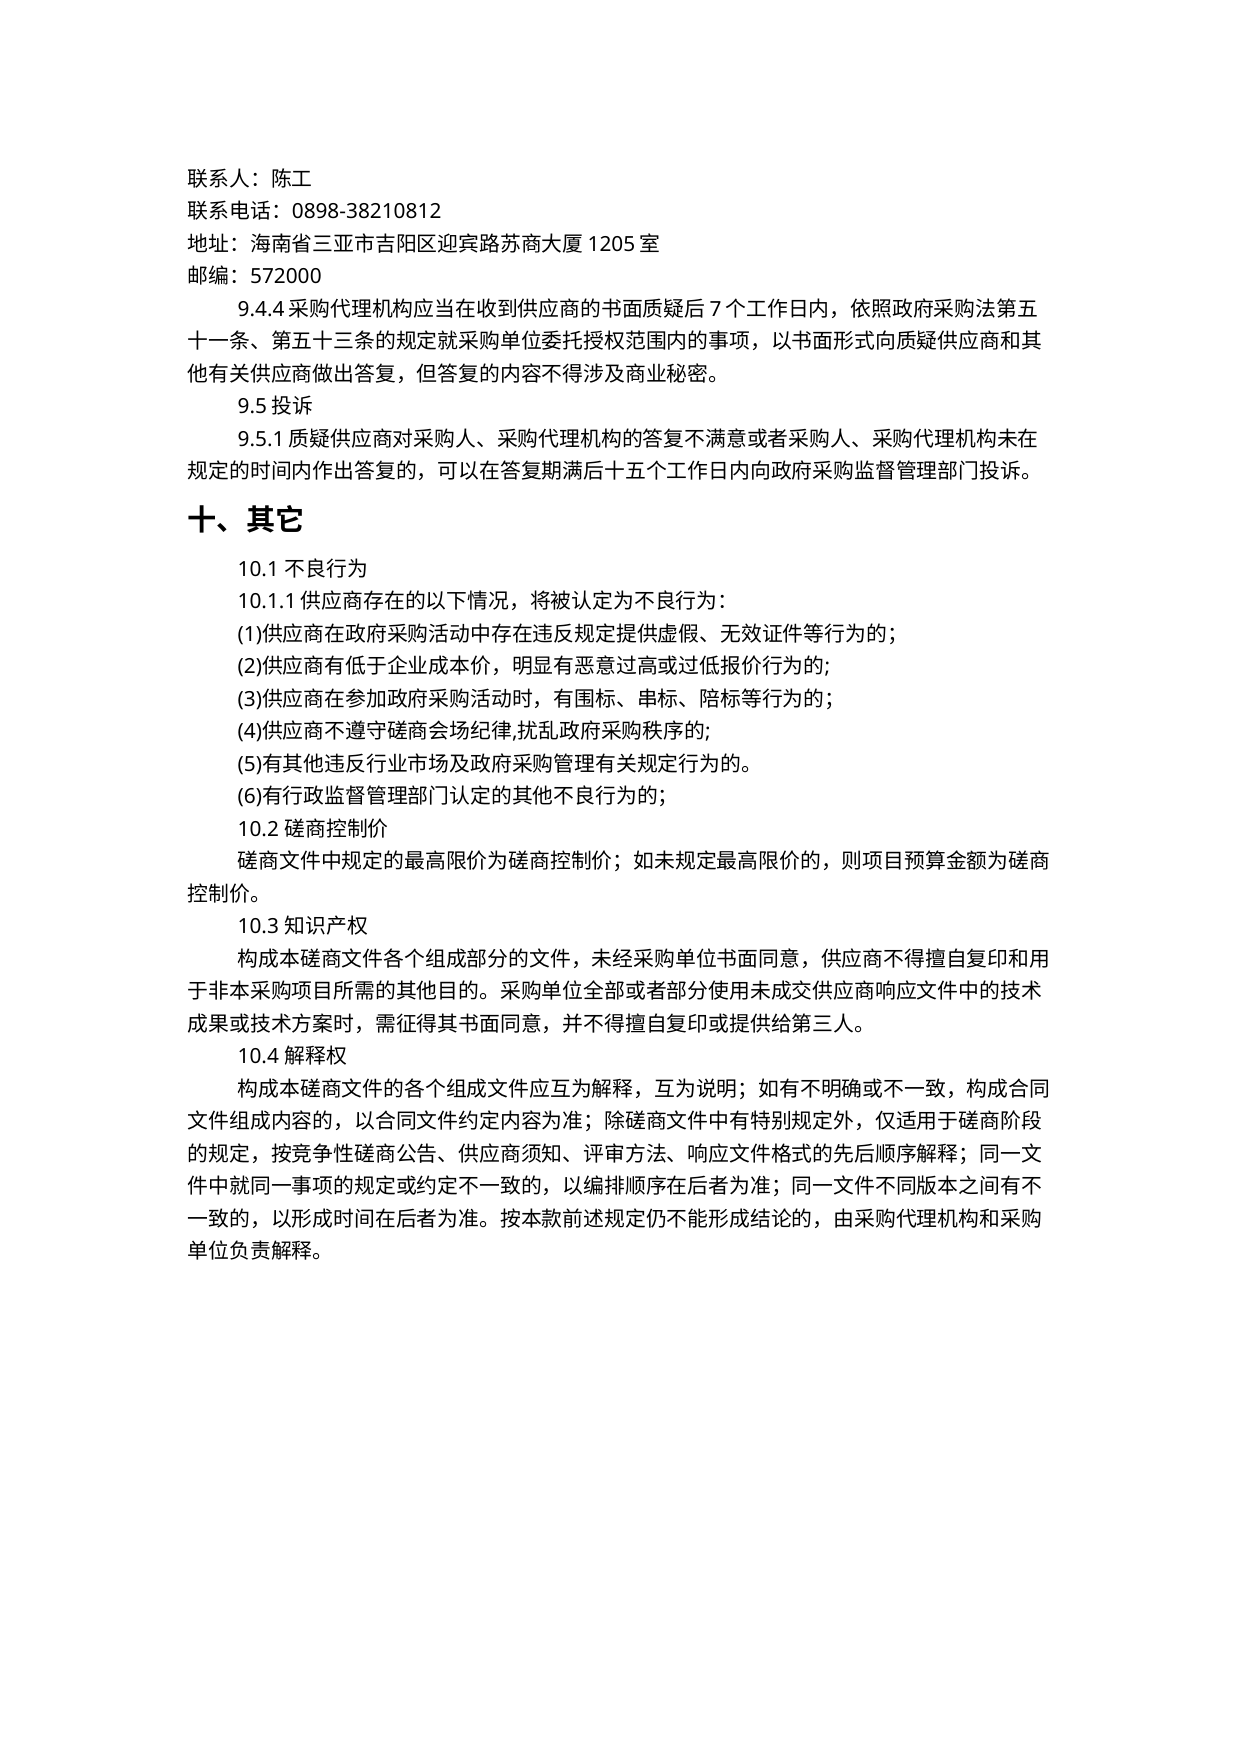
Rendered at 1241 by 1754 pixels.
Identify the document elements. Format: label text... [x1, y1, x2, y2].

text 联系电话：0898-38210812 [187, 194, 1053, 227]
text (1)供应商在政府采购活动中存在违反规定提供虚假、无效证件等行为的； [187, 617, 1053, 649]
text 10.1.1供应商存在的以下情况，将被认定为不良行为： [187, 584, 1053, 617]
text (5)有其他违反行业市场及政府采购管理有关规定行为的。 [187, 747, 1053, 779]
text 9.5.1质疑供应商对采购人、采购代理机构的答复不满意或者采购人、采购代理机构未在规定的时间内作出答复的，可以在答复期满后十五个工作日内向政府采购监督管理部门投诉。 [187, 422, 1053, 487]
text 9.4.4采购代理机构应当在收到供应商的书面质疑后7个工作日内，依照政府采购法第五十一条、第五十三条的规定就采购单位委托授权范围内的事项，以书面形式向质疑供应商和其他有关供应商做出答复，但答复的内容不得涉及商业秘密。 [187, 292, 1053, 389]
text 10.2 磋商控制价 [187, 812, 1053, 844]
text 10.1 不良行为 [187, 552, 1053, 584]
text (6)有行政监督管理部门认定的其他不良行为的； [187, 779, 1053, 812]
text 9.5投诉 [187, 389, 1053, 422]
text 构成本磋商文件的各个组成文件应互为解释，互为说明；如有不明确或不一致，构成合同文件组成内容的，以合同文件约定内容为准；除磋商文件中有特别规定外，仅适用于磋商阶段的规定，按竞争性磋商公告、供应商须知、评审方法、响应文件格式的先后顺序解释；同一文件中就同一事项的规定或约定不一致的，以编排顺序在后者为准；同一文件不同版本之间有不一致的，以形成时间在后者为准。按本款前述规定仍不能形成结论的，由采购代理机构和采购单位负责解释。 [187, 1072, 1053, 1267]
text 10.3 知识产权 [187, 909, 1053, 942]
text (2)供应商有低于企业成本价，明显有恶意过高或过低报价行为的; [187, 649, 1053, 682]
text (3)供应商在参加政府采购活动时，有围标、串标、陪标等行为的； [187, 682, 1053, 714]
text 联系人：陈工 [187, 162, 1053, 194]
text 邮编：572000 [187, 259, 1053, 292]
text 磋商文件中规定的最高限价为磋商控制价；如未规定最高限价的，则项目预算金额为磋商控制价。 [187, 844, 1053, 909]
text 十、其它 [187, 487, 1053, 552]
text 10.4 解释权 [187, 1039, 1053, 1072]
text 地址：海南省三亚市吉阳区迎宾路苏商大厦1205室 [187, 227, 1053, 259]
text 构成本磋商文件各个组成部分的文件，未经采购单位书面同意，供应商不得擅自复印和用于非本采购项目所需的其他目的。采购单位全部或者部分使用未成交供应商响应文件中的技术成果或技术方案时，需征得其书面同意，并不得擅自复印或提供给第三人。 [187, 942, 1053, 1039]
text (4)供应商不遵守磋商会场纪律,扰乱政府采购秩序的; [187, 714, 1053, 747]
